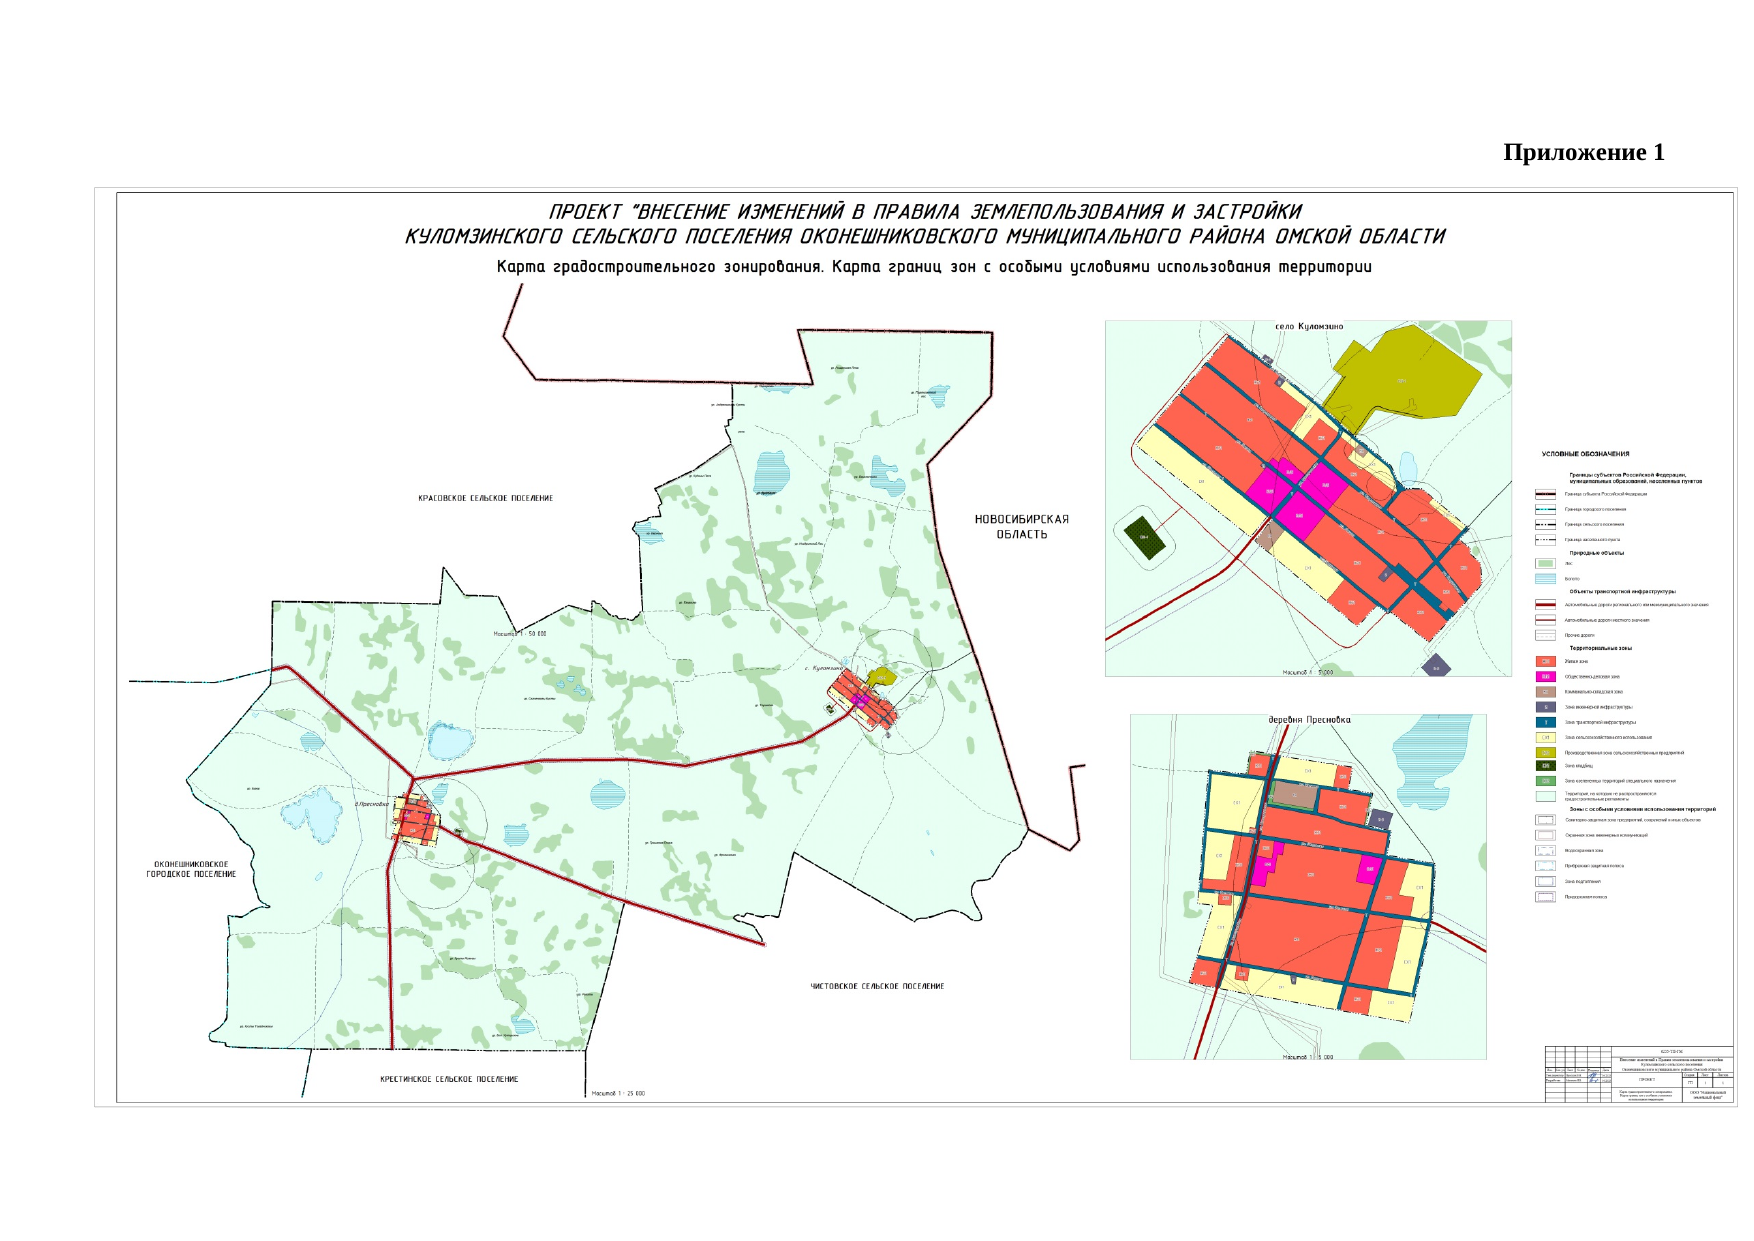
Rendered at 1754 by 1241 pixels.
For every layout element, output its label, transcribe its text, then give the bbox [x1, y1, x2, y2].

subtitle Приложение 1 [89, 137, 1665, 166]
picture [88, 181, 1744, 1111]
